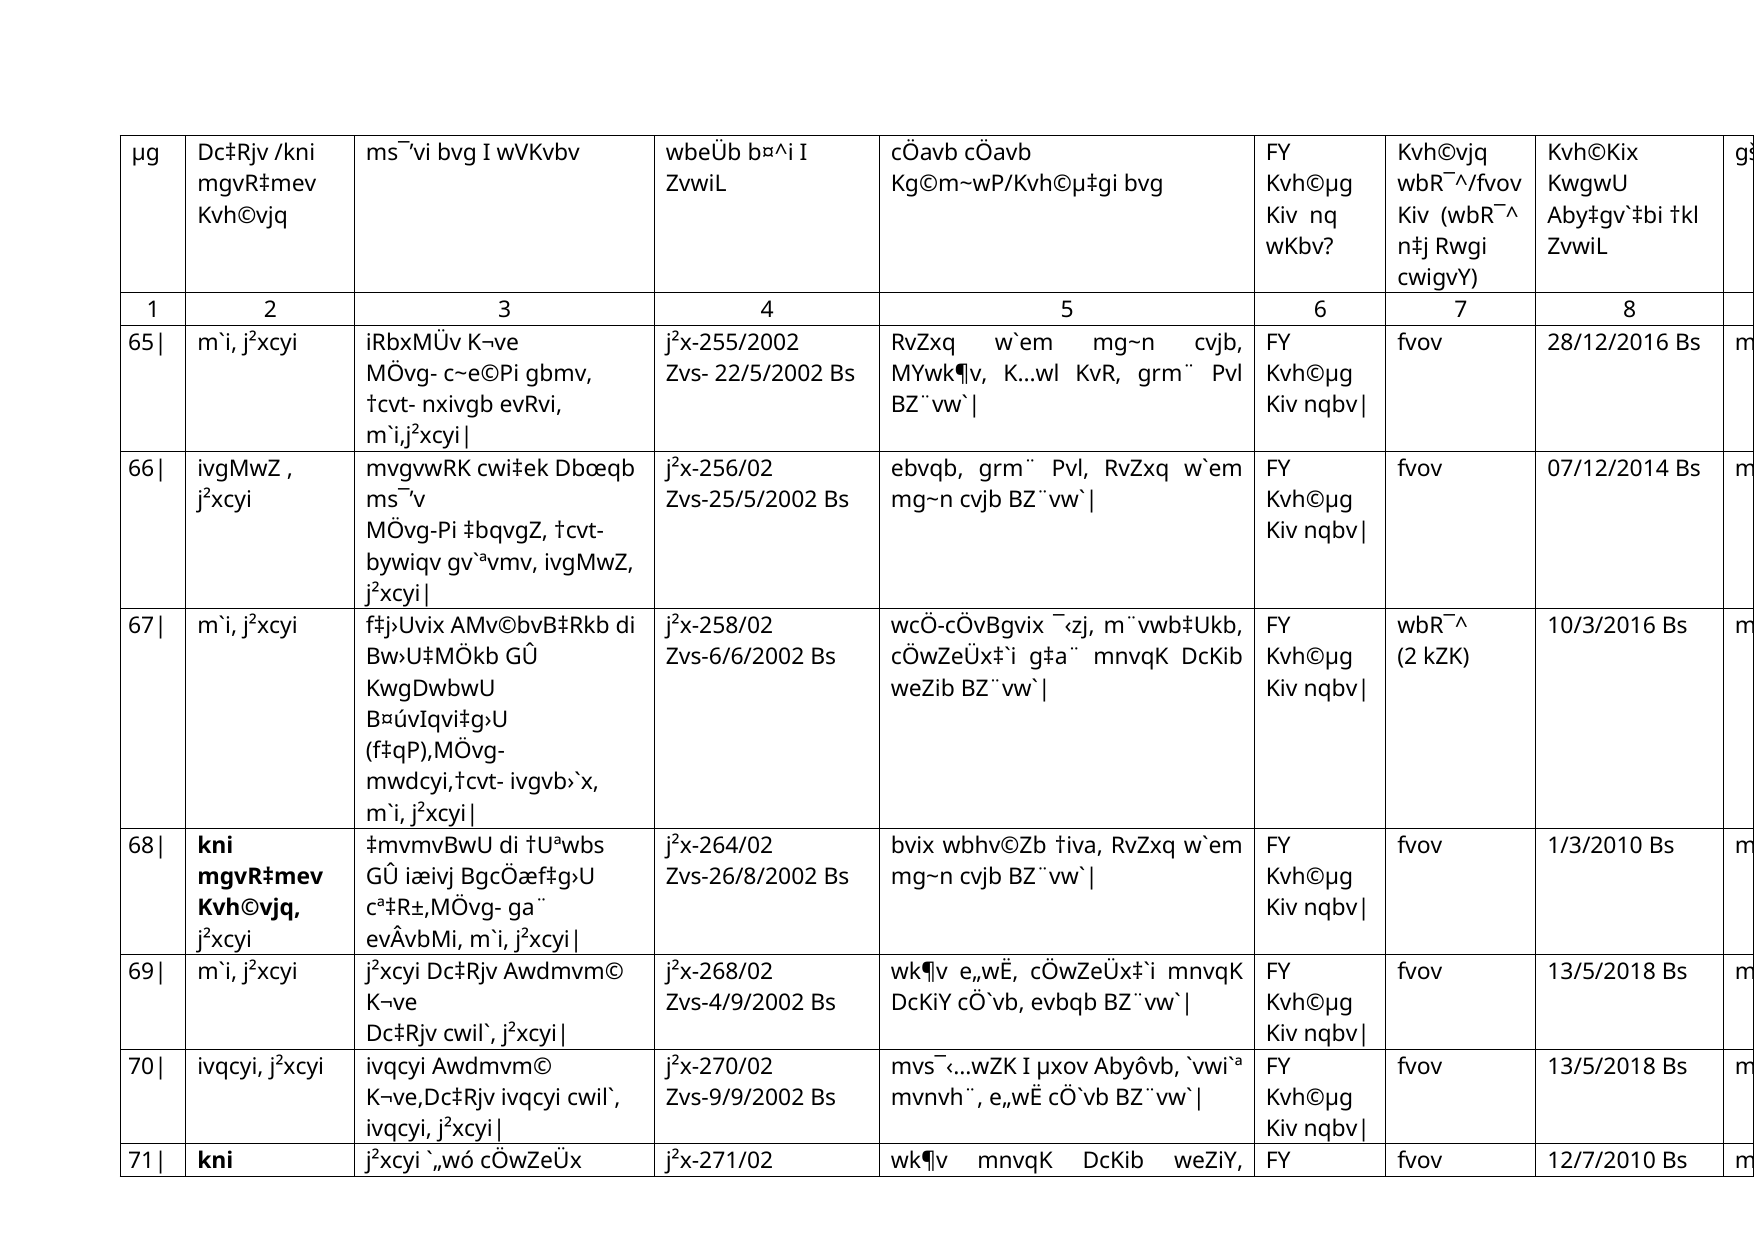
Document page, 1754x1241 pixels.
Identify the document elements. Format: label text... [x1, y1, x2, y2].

table_cell fvov [1386, 829, 1535, 954]
table_cell iRbxMÜv K¬ve MÖvg- c~e©Pi gbmv, †cvt- nxivgb evRvi, m`i,j²xcyi| [355, 326, 654, 451]
table_cell wbR¯^ (2 kZK) [1386, 609, 1535, 828]
table_cell ebvqb, grm¨ Pvl, RvZxq w`em mg~n cvjb BZ¨vw`| [880, 452, 1254, 608]
table_cell fvov [1386, 955, 1535, 1048]
table_cell kni mgvR‡mev Kvh©vjq, j²xcyi [186, 1144, 354, 1176]
table_cell m`i, j²xcyi [186, 326, 354, 451]
table_cell ivqcyi Awdmvm© K¬ve,Dc‡Rjv ivqcyi cwil`, ivqcyi, j²xcyi| [355, 1050, 654, 1143]
table_cell kni mgvR‡mev Kvh©vjq, j²xcyi [186, 829, 354, 954]
table_cell mwµq [1724, 955, 1753, 1048]
table_header ms¯’vi bvg I wVKvbv [355, 136, 654, 292]
table_cell mwµq [1724, 1144, 1753, 1176]
table_cell 65| [121, 326, 185, 451]
table_cell fvov [1386, 1050, 1535, 1143]
table_cell FY Kvh©µg Kiv nqbv| [1255, 609, 1385, 828]
table_cell wcÖ-cÖvBgvix ¯‹zj, m¨vwb‡Ukb, cÖwZeÜx‡`i g‡a¨ mnvqK DcKib weZib BZ¨vw`| [880, 609, 1254, 828]
table_cell 28/12/2016 Bs [1536, 326, 1723, 451]
table_cell 10/3/2016 Bs [1536, 609, 1723, 828]
table_header cÖavb cÖavb Kg©m~wP/Kvh©µ‡gi bvg [880, 136, 1254, 292]
table_cell 13/5/2018 Bs [1536, 1050, 1723, 1143]
table_cell j²x-256/02 Zvs-25/5/2002 Bs [655, 452, 879, 608]
table_cell 07/12/2014 Bs [1536, 452, 1723, 608]
table_cell j²x-258/02 Zvs-6/6/2002 Bs [655, 609, 879, 828]
table_cell j²x-271/02 Zvs-10/9/2002 Bs [655, 1144, 879, 1176]
table_cell m`i, j²xcyi [186, 609, 354, 828]
table_cell 69| [121, 955, 185, 1048]
table_cell mwµq [1724, 829, 1753, 954]
table_cell mvs¯‹…wZK I µxov Abyôvb, `vwi`ª mvnvh¨, e„wË cÖ`vb BZ¨vw`| [880, 1050, 1254, 1143]
table_cell j²xcyi Dc‡Rjv Awdmvm© K¬ve Dc‡Rjv cwil`, j²xcyi| [355, 955, 654, 1048]
table_cell fvov [1386, 452, 1535, 608]
table_cell 68| [121, 829, 185, 954]
table_cell FY Kvh©µg Kiv nqbv| [1255, 955, 1385, 1048]
table_cell wk¶v e„wË, cÖwZeÜx‡`i mnvqK DcKiY cÖ`vb, evbqb BZ¨vw`| [880, 955, 1254, 1048]
table_cell 66| [121, 452, 185, 608]
table_cell ‡mvmvBwU di †Uªwbs GÛ iæivj BgcÖæf‡g›U cª‡R±,MÖvg- ga¨ evÂvbMi, m`i, j²xcyi| [355, 829, 654, 954]
table_cell 1/3/2010 Bs [1536, 829, 1723, 954]
table_cell 8 [1536, 293, 1723, 324]
table_cell f‡j›Uvix AMv©bvB‡Rkb di Bw›U‡MÖkb GÛ KwgDwbwU B¤úvIqvi‡g›U (f‡qP),MÖvg-mwdcyi,†cvt- ivgvb›`x, m`i, j²xcyi| [355, 609, 654, 828]
table_cell 9 [1724, 293, 1753, 324]
table_cell 13/5/2018 Bs [1536, 955, 1723, 1048]
table_cell 2 [186, 293, 354, 324]
table_cell ivgMwZ , j²xcyi [186, 452, 354, 608]
table_cell 71| [121, 1144, 185, 1176]
table_cell j²xcyi `„wó cÖwZeÜx ms¯’v MÖvg-jvnviKvw›`, m`i,j²xcyi| [355, 1144, 654, 1176]
table_header FY Kvh©µg Kiv nq wKbv? [1255, 136, 1385, 292]
table_header Kvh©Kix KwgwU Aby‡gv`‡bi †kl ZvwiL [1536, 136, 1723, 292]
table_cell mwµq [1724, 1050, 1753, 1143]
table_cell fvov [1386, 1144, 1535, 1176]
table_header gšÍe¨ [1724, 136, 1753, 292]
table_cell 4 [655, 293, 879, 324]
table_cell 67| [121, 609, 185, 828]
table_cell 7 [1386, 293, 1535, 324]
table_cell FY Kvh©µg Kiv nqbv| [1255, 1144, 1385, 1176]
table_header Dc‡Rjv /kni mgvR‡mev Kvh©vjq [186, 136, 354, 292]
table_cell FY Kvh©µg Kiv nqbv| [1255, 1050, 1385, 1143]
table_header µg [121, 136, 185, 292]
table_cell mwµq [1724, 452, 1753, 608]
table_cell j²x-255/2002 Zvs- 22/5/2002 Bs [655, 326, 879, 451]
table_cell RvZxq w`em mg~n cvjb, MYwk¶v, K…wl KvR, grm¨ Pvl BZ¨vw`| [880, 326, 1254, 451]
table_cell 1 [121, 293, 185, 324]
table_cell 5 [880, 293, 1254, 324]
table_cell mwµq [1724, 326, 1753, 451]
table_cell wk¶v mnvqK DcKib weZiY, cÖwZeÜx‡`i mvnvh¨ cÖ`vb, RvZxq w`em mg~n cvjb BZ¨vw`| [880, 1144, 1254, 1176]
table_cell 12/7/2010 Bs [1536, 1144, 1723, 1176]
table_cell j²x-264/02 Zvs-26/8/2002 Bs [655, 829, 879, 954]
table_cell mwµq [1724, 609, 1753, 828]
table_cell 3 [355, 293, 654, 324]
table_cell bvix wbhv©Zb †iva, RvZxq w`em mg~n cvjb BZ¨vw`| [880, 829, 1254, 954]
table_cell fvov [1386, 326, 1535, 451]
table_cell mvgvwRK cwi‡ek Dbœqb ms¯’v MÖvg-Pi ‡bqvgZ, †cvt- bywiqv gv`ªvmv, ivgMwZ, j²xcyi| [355, 452, 654, 608]
table_cell 6 [1255, 293, 1385, 324]
table_cell j²x-270/02 Zvs-9/9/2002 Bs [655, 1050, 879, 1143]
table_header Kvh©vjq wbR¯^/fvov Kiv (wbR¯^ n‡j Rwgi cwigvY) [1386, 136, 1535, 292]
table_cell j²x-268/02 Zvs-4/9/2002 Bs [655, 955, 879, 1048]
table_cell FY Kvh©µg Kiv nqbv| [1255, 452, 1385, 608]
table_cell FY Kvh©µg Kiv nqbv| [1255, 326, 1385, 451]
table_cell 70| [121, 1050, 185, 1143]
table_header wbeÜb b¤^i I ZvwiL [655, 136, 879, 292]
table_cell m`i, j²xcyi [186, 955, 354, 1048]
table_cell ivqcyi, j²xcyi [186, 1050, 354, 1143]
table_cell FY Kvh©µg Kiv nqbv| [1255, 829, 1385, 954]
